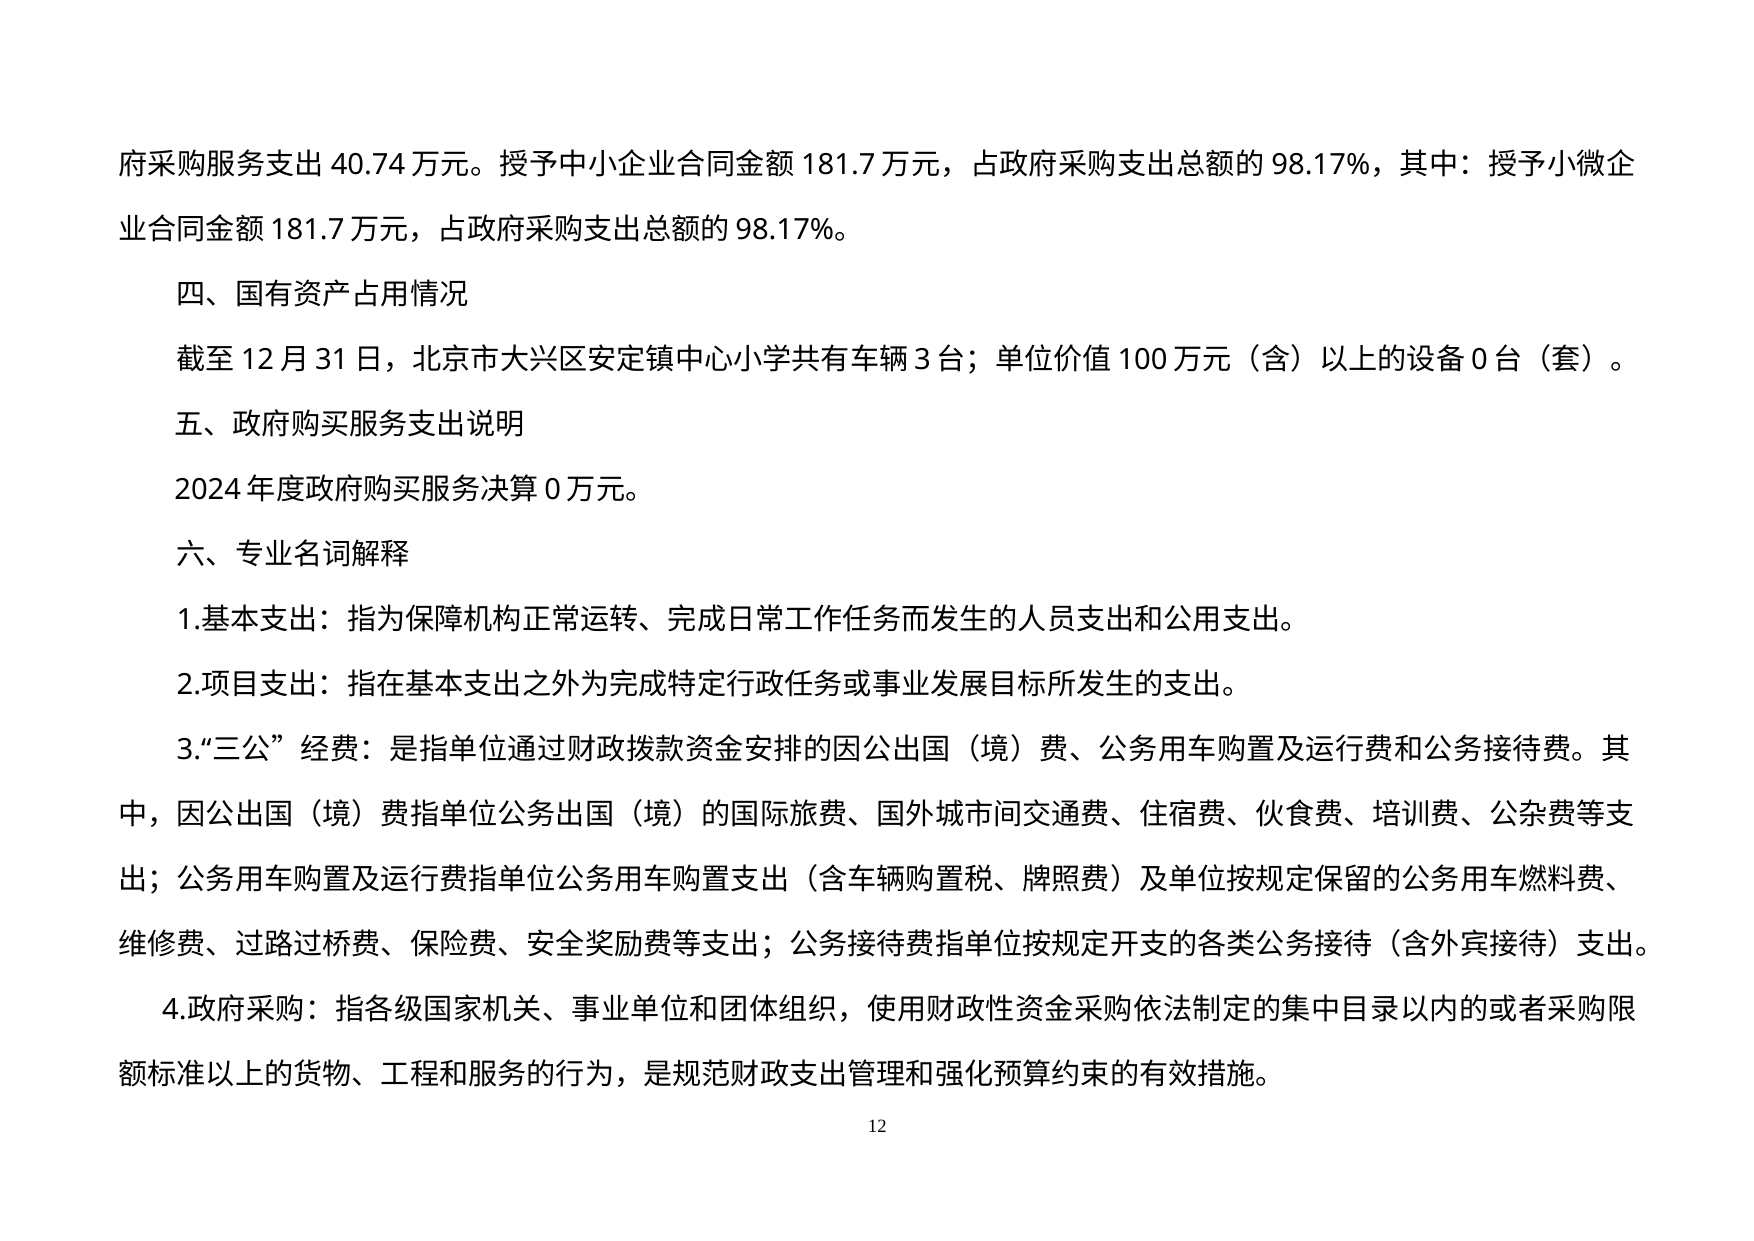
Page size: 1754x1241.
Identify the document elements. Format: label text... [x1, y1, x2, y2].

text 4.政府采购：指各级国家机关、事业单位和团体组织，使用财政性资金采购依法制定的集中目录以内的或者采购限额标准以上的货物、工程和服务的行为，是规范财政支出管理和强化预算约束的有效措施。 [118, 974, 1636, 1104]
text 截至12月31日，北京市大兴区安定镇中心小学共有车辆3台；单位价值100万元（含）以上的设备0台（套）。 [118, 324, 1636, 389]
text 1.基本支出：指为保障机构正常运转、完成日常工作任务而发生的人员支出和公用支出。 [118, 584, 1636, 649]
text 3.“三公”经费：是指单位通过财政拨款资金安排的因公出国（境）费、公务用车购置及运行费和公务接待费。其中，因公出国（境）费指单位公务出国（境）的国际旅费、国外城市间交通费、住宿费、伙食费、培训费、公杂费等支出；公务用车购置及运行费指单位公务用车购置支出（含车辆购置税、牌照费）及单位按规定保留的公务用车燃料费、维修费、过路过桥费、保险费、安全奖励费等支出；公务接待费指单位按规定开支的各类公务接待（含外宾接待）支出。 [118, 714, 1636, 974]
text 四、国有资产占用情况 [118, 259, 1636, 324]
text 五、政府购买服务支出说明 [118, 389, 1636, 454]
text 2024年度政府购买服务决算0万元。 [118, 454, 1636, 519]
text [118, 129, 1636, 259]
text 2.项目支出：指在基本支出之外为完成特定行政任务或事业发展目标所发生的支出。 [118, 649, 1636, 714]
text 六、专业名词解释 [118, 519, 1636, 584]
